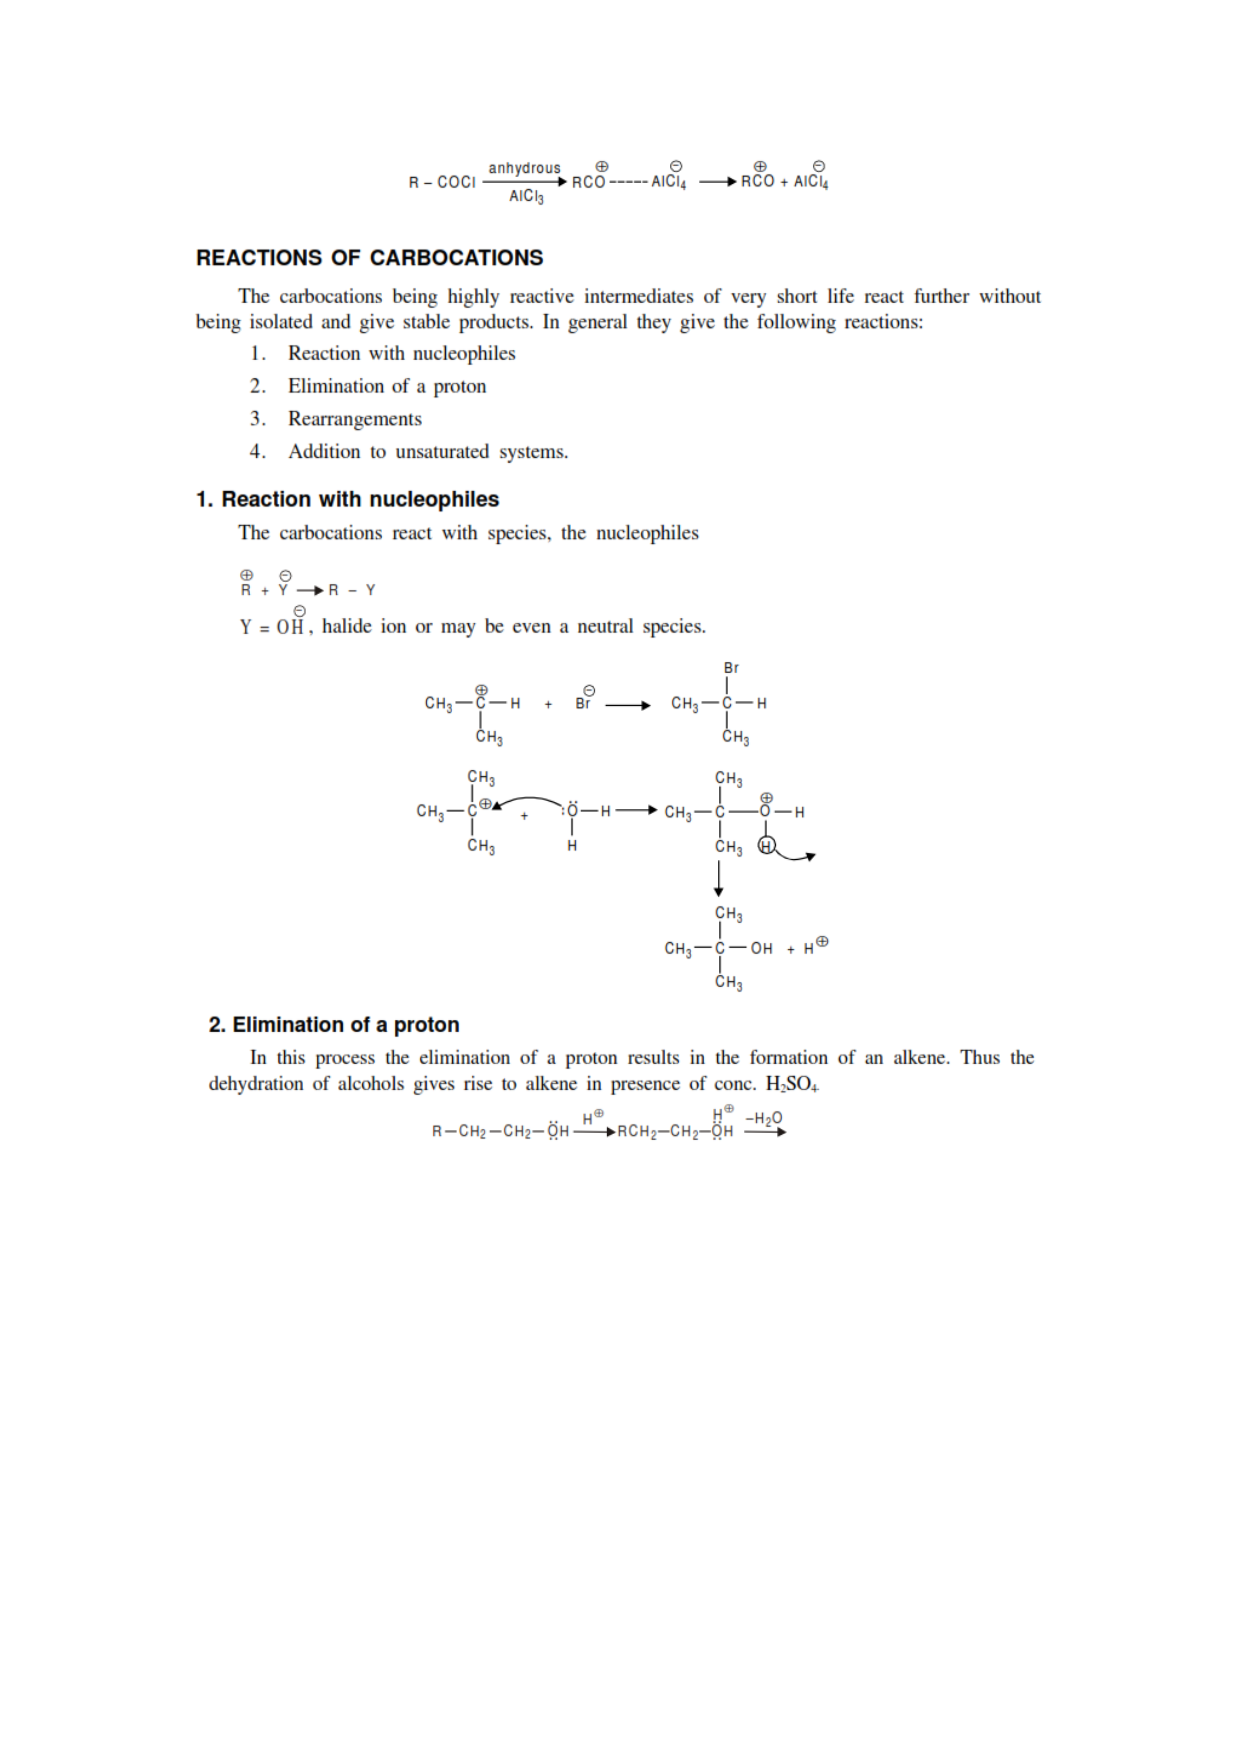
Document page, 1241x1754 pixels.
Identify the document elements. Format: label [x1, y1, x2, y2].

picture [187, 150, 1053, 651]
picture [187, 654, 1053, 1147]
